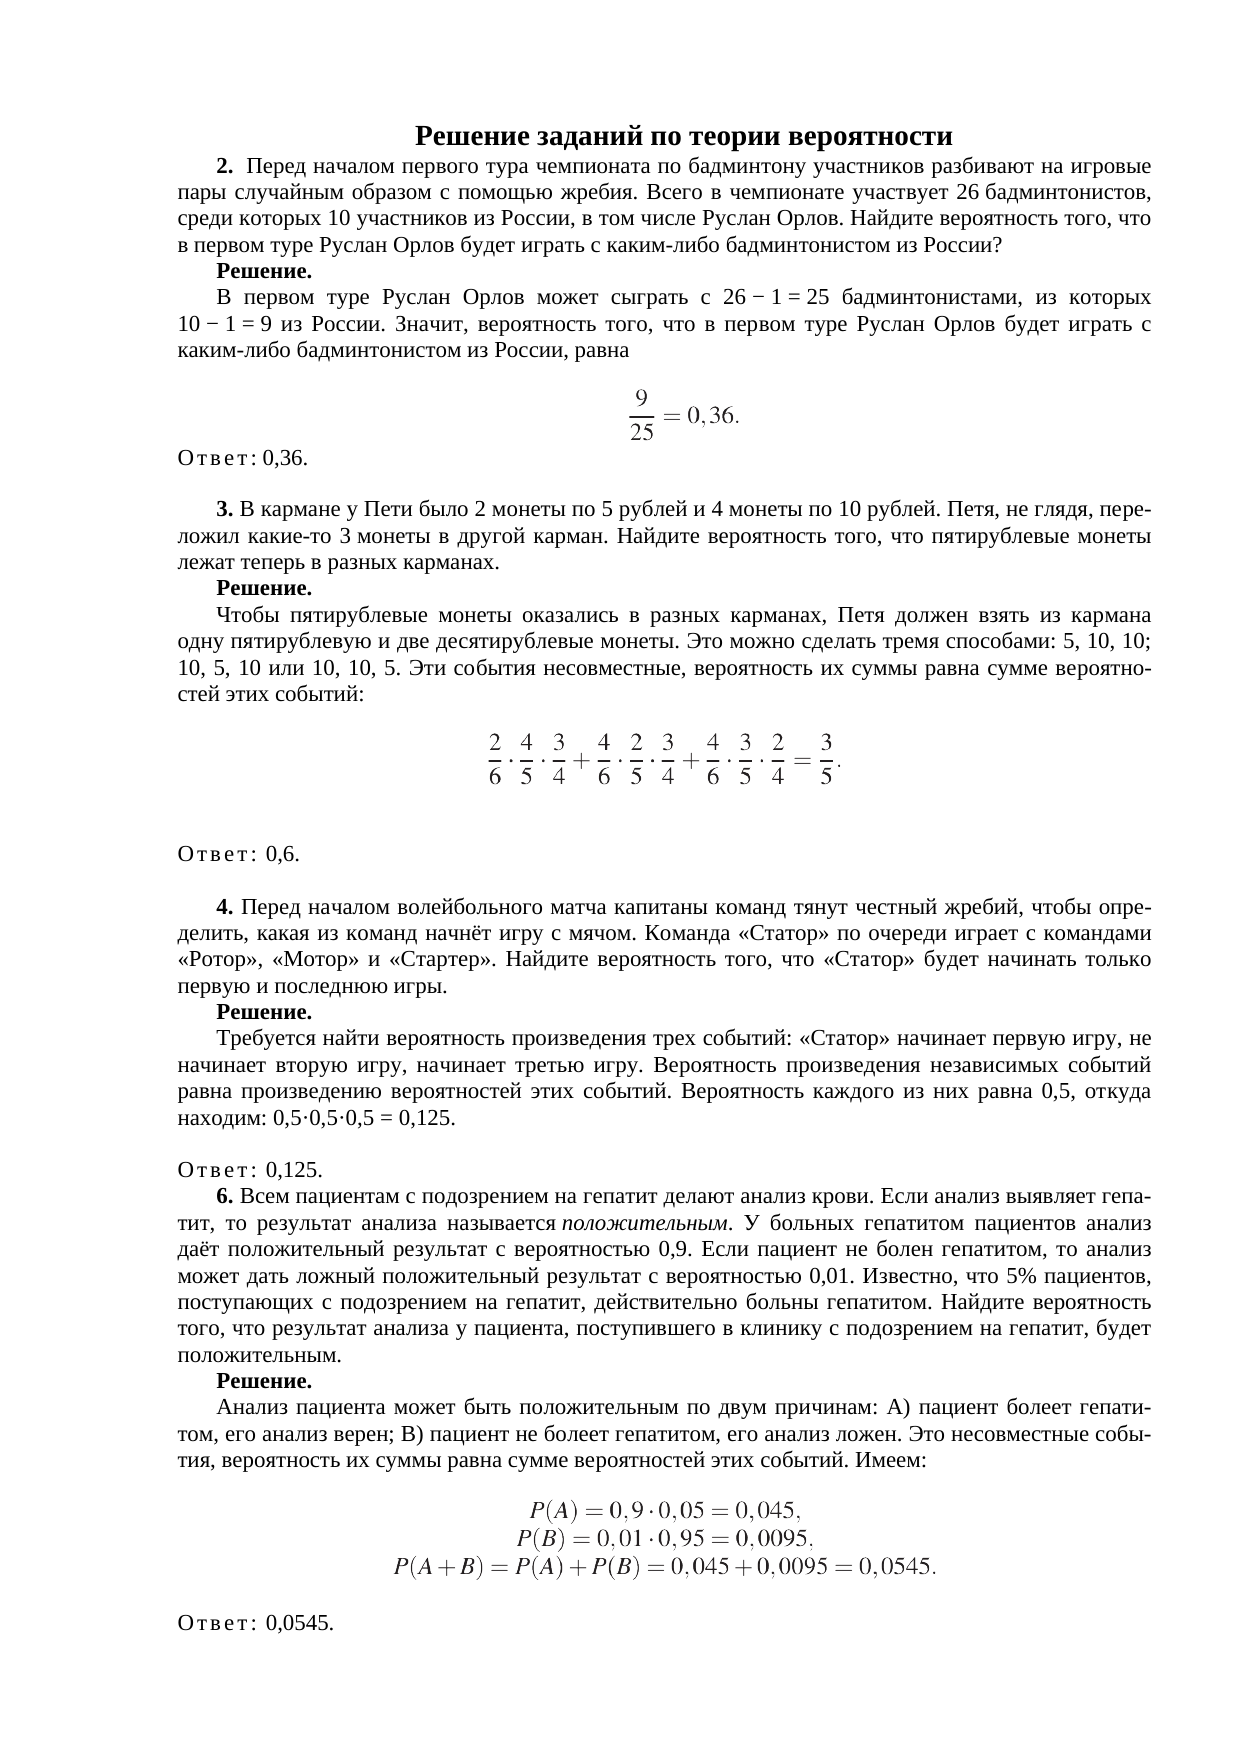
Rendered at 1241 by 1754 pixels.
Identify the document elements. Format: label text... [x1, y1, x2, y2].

text 6. Всем пациентам с подозрением на гепатит делают анализ крови. Если анализ выявляет гепатит, то результат анализа называется положительным. У больных гепатитом пациентов анализ даёт положительный результат с вероятностью 0,9. Если пациент не болен гепатитом, то анализ может дать ложный положительный результат с вероятностью 0,01. Известно, что 5% пациентов, поступающих с подозрением на гепатит, действительно больны гепатитом. Найдите вероятность того, что результат анализа у пациента, поступившего в клинику с подозрением на гепатит, будет положительным. [177, 1183, 1152, 1367]
picture [488, 732, 841, 788]
text Решение заданий по теории вероятности [177, 118, 1152, 152]
text Ответ: 0,6. [177, 840, 1152, 866]
text Решение. [177, 574, 1152, 601]
text В первом туре Руслан Орлов может сыграть с 26 − 1 = 25 бадминтонистами, из которых 10 − 1 = 9 из России. Значит, вероятность того, что в первом туре Руслан Орлов будет играть с каким-либо бадминтонистом из России, равна [177, 283, 1152, 362]
text Решение. [177, 1367, 1152, 1393]
text Решение. [177, 998, 1152, 1024]
picture [516, 1526, 813, 1552]
text Ответ: 0,125. [177, 1156, 1152, 1183]
text Ответ: 0,36. [177, 443, 1152, 470]
text Требуется найти вероятность произведения трех событий: «Статор» начинает первую игру, не начинает вторую игру, начинает третью игру. Вероятность произведения независимых событий равна произведению вероятностей этих событий. Вероятность каждого из них равна 0,5, откуда находим: 0,5·0,5·0,5 = 0,125. [177, 1024, 1152, 1130]
text Анализ пациента может быть положительным по двум причинам: А) пациент болеет гепатитом, его анализ верен; B) пациент не болеет гепатитом, его анализ ложен. Это несовместные события, вероятность их суммы равна сумме вероятностей этих событий. Имеем: [177, 1393, 1152, 1472]
text 4. Перед началом волейбольного матча капитаны команд тянут честный жребий, чтобы определить, какая из команд начнёт игру с мячом. Команда «Статор» по очереди играет с командами «Ротор», «Мотор» и «Стартер». Найдите вероятность того, что «Статор» будет начинать только первую и последнюю игры. [177, 893, 1152, 998]
text Ответ: 0,0545. [177, 1609, 1152, 1636]
text Решение. [177, 257, 1152, 283]
picture [629, 388, 739, 444]
text 2. Перед началом первого тура чемпионата по бадминтону участников разбивают на игровые пары случайным образом с помощью жребия. Всего в чемпионате участвует 26 бадминтонистов, среди которых 10 участников из России, в том числе Руслан Орлов. Найдите вероятность того, что в первом туре Руслан Орлов будет играть с каким-либо бадминтонистом из России? [177, 152, 1152, 257]
picture [393, 1555, 936, 1580]
text 3. В кармане у Пети было 2 монеты по 5 рублей и 4 монеты по 10 рублей. Петя, не глядя, переложил какие-то 3 монеты в другой карман. Найдите вероятность того, что пятирублевые монеты лежат теперь в разных карманах. [177, 495, 1152, 574]
text Чтобы пятирублевые монеты оказались в разных карманах, Петя должен взять из кармана одну пятирублевую и две десятирублевые монеты. Это можно сделать тремя способами: 5, 10, 10; 10, 5, 10 или 10, 10, 5. Эти события несовместные, вероятность их суммы равна сумме вероятностей этих событий: [177, 601, 1152, 706]
picture [529, 1498, 800, 1524]
